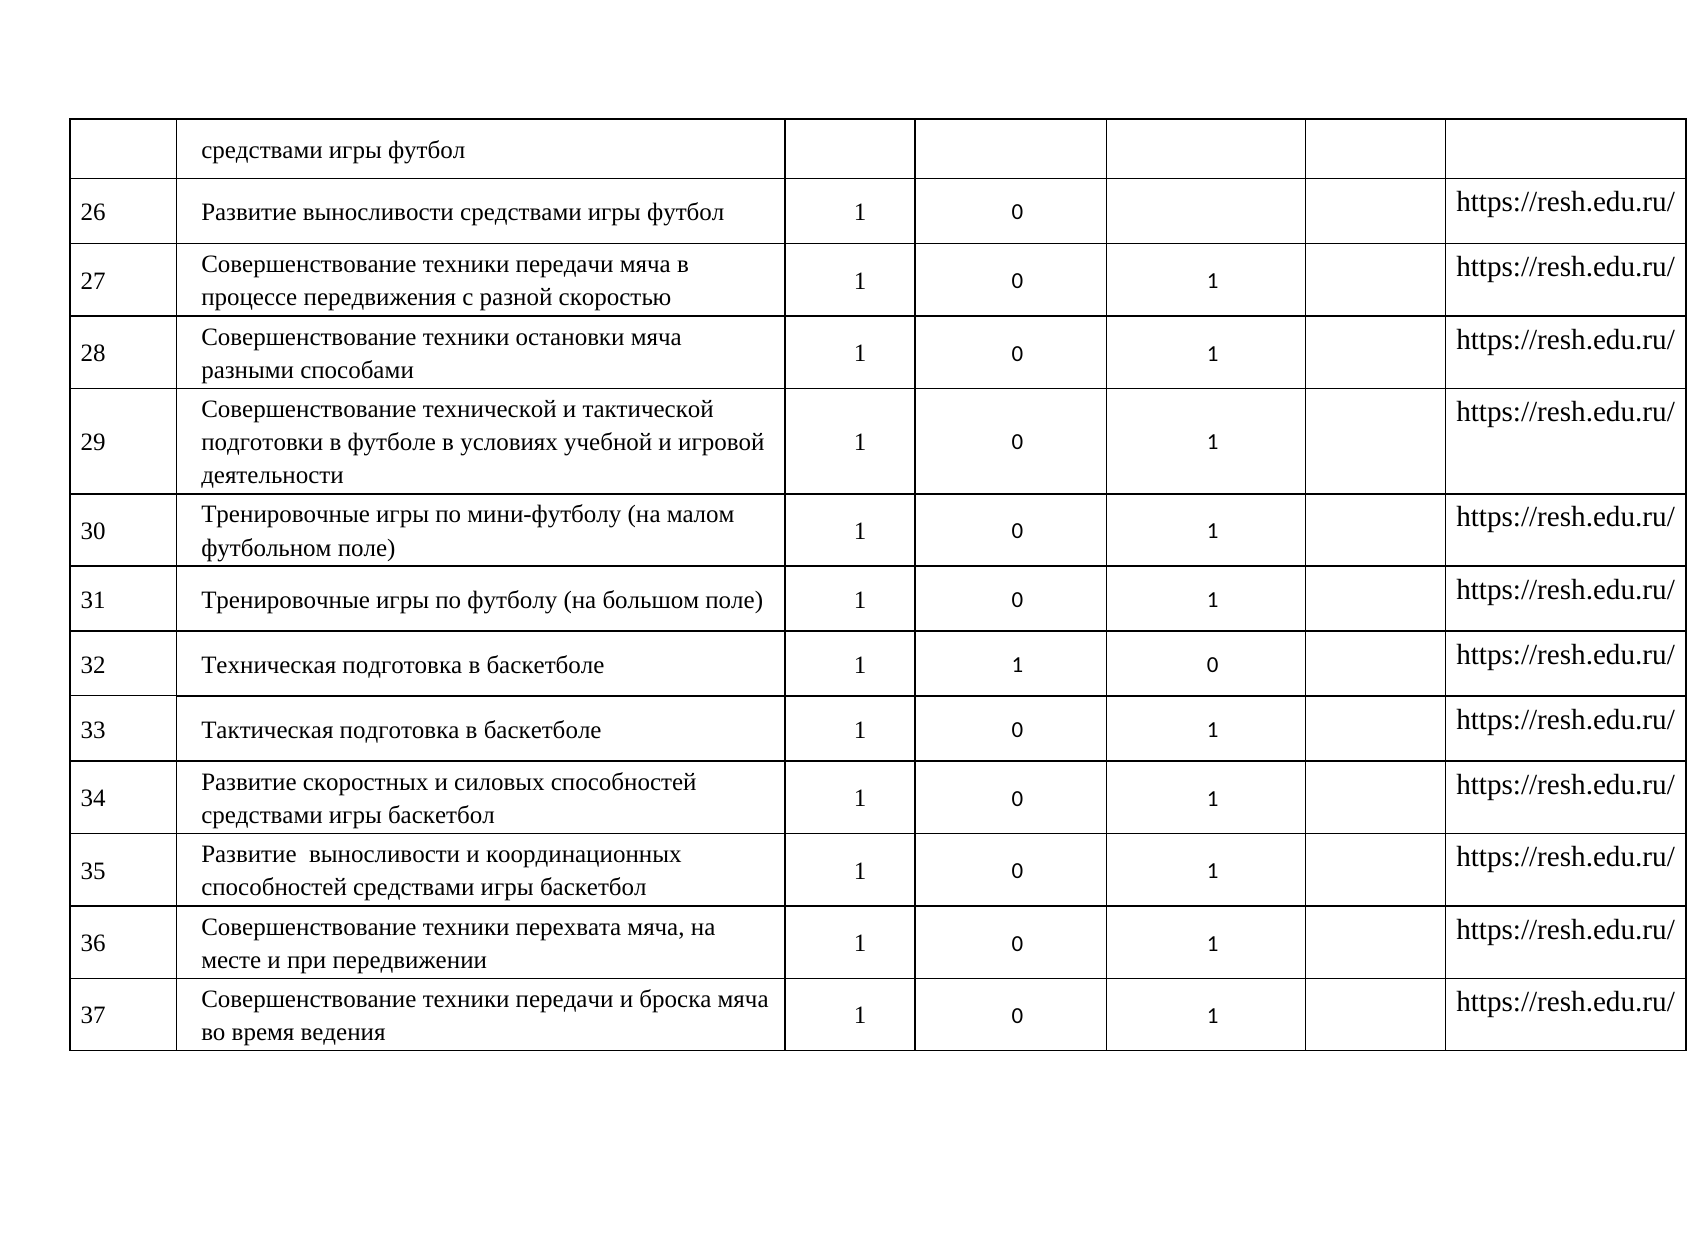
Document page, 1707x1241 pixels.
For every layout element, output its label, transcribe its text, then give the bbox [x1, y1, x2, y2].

table_cell 30 [71, 495, 176, 565]
table_cell [1107, 179, 1305, 243]
table_cell Тренировочные игры по мини-футболу (на малом футбольном поле) [177, 495, 784, 565]
table_cell 0 [916, 179, 1106, 243]
table_cell 1 [1107, 697, 1305, 760]
table_cell 0 [916, 834, 1106, 905]
table_cell 1 [1107, 120, 1305, 178]
table_cell 0 [916, 907, 1106, 977]
table_cell [1306, 979, 1445, 1050]
table_cell 1 [786, 244, 914, 315]
table_cell 0 [916, 495, 1106, 565]
table_cell 1 [786, 907, 914, 977]
table_cell 1 [786, 697, 914, 760]
table_cell 1 [786, 317, 914, 387]
table_cell [1306, 697, 1445, 760]
table_cell https://resh.edu.ru/ [1446, 244, 1685, 315]
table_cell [177, 120, 784, 178]
table_cell [1306, 834, 1445, 905]
table_cell Развитие скоростных и силовых способностей средствами игры баскетбол [177, 762, 784, 833]
table_cell https://resh.edu.ru/ [1446, 179, 1685, 243]
table_cell Совершенствование техники передачи и броска мяча во время ведения [177, 979, 784, 1050]
table_cell https://resh.edu.ru/ [1446, 389, 1685, 493]
table_cell https://resh.edu.ru/ [1446, 907, 1685, 977]
table_cell Совершенствование технической и тактической подготовки в футболе в условиях учебной и игровой деятельности [177, 389, 784, 493]
table_cell 0 [916, 979, 1106, 1050]
table_cell [1306, 495, 1445, 565]
table_cell 1 [786, 632, 914, 695]
table_cell 37 [71, 979, 176, 1050]
table_cell Развитие выносливости средствами игры футбол [177, 179, 784, 243]
table_cell 29 [71, 389, 176, 493]
table_cell 1 [1107, 244, 1305, 315]
table_cell 26 [71, 179, 176, 243]
table_cell 1 [1107, 979, 1305, 1050]
table_cell 1 [786, 120, 914, 178]
table_cell 1 [786, 179, 914, 243]
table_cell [1446, 120, 1685, 178]
table_cell [1306, 317, 1445, 387]
table_cell 28 [71, 317, 176, 387]
table_cell https://resh.edu.ru/ [1446, 567, 1685, 630]
table_cell https://resh.edu.ru/ [1446, 495, 1685, 565]
table_cell [1306, 389, 1445, 493]
table_cell 1 [786, 567, 914, 630]
table_cell 35 [71, 834, 176, 905]
table_cell 0 [916, 697, 1106, 760]
table_cell 1 [786, 762, 914, 833]
table_cell 1 [1107, 495, 1305, 565]
table_cell https://resh.edu.ru/ [1446, 632, 1685, 695]
table_cell 33 [71, 696, 176, 760]
table_cell https://resh.edu.ru/ [1446, 834, 1685, 905]
table_cell 27 [71, 244, 176, 315]
table_cell 0 [916, 244, 1106, 315]
table_cell 1 [786, 495, 914, 565]
table_cell 0 [916, 567, 1106, 630]
table_cell Техническая подготовка в баскетболе [177, 632, 784, 695]
table_cell 1 [1107, 317, 1305, 387]
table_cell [1446, 979, 1685, 1050]
table_cell [1306, 179, 1445, 243]
table_cell 31 [71, 567, 176, 630]
table_cell Совершенствование техники передачи мяча в процессе передвижения с разной скоростью [177, 244, 784, 315]
table_cell https://resh.edu.ru/ [1446, 317, 1685, 387]
table_cell [1306, 567, 1445, 630]
table_cell 1 [1107, 834, 1305, 905]
table_cell [1306, 632, 1445, 695]
table_cell 0 [916, 762, 1106, 833]
table_cell 1 [1107, 389, 1305, 493]
table_cell https://resh.edu.ru/ [1446, 762, 1685, 833]
table_cell 1 [786, 834, 914, 905]
table_cell 34 [71, 762, 176, 833]
table_cell 1 [1107, 762, 1305, 833]
table_cell 0 [916, 389, 1106, 493]
table_cell 0 [916, 317, 1106, 387]
table_cell Тактическая подготовка в баскетболе [177, 697, 784, 760]
table_cell 36 [71, 907, 176, 977]
table_cell https://resh.edu.ru/ [1446, 697, 1685, 760]
table_cell 1 [1107, 907, 1305, 977]
table_cell 1 [916, 632, 1106, 695]
table_cell Развитие выносливости и координационных способностей средствами игры баскетбол [177, 834, 784, 905]
table_cell Совершенствование техники перехвата мяча, на месте и при передвижении [177, 907, 784, 977]
table_cell [1306, 244, 1445, 315]
table_cell [1306, 120, 1445, 178]
table_cell [1306, 907, 1445, 977]
table_cell Совершенствование техники остановки мяча разными способами [177, 317, 784, 387]
table_cell 25 [71, 120, 176, 178]
table_cell 1 [1107, 567, 1305, 630]
table_cell [1306, 762, 1445, 833]
table_cell 1 [786, 389, 914, 493]
table_cell 32 [71, 632, 176, 695]
table_cell 0 [1107, 632, 1305, 695]
table_cell 0 [916, 120, 1106, 178]
table_cell 1 [786, 979, 914, 1050]
table_cell Тренировочные игры по футболу (на большом поле) [177, 567, 784, 630]
